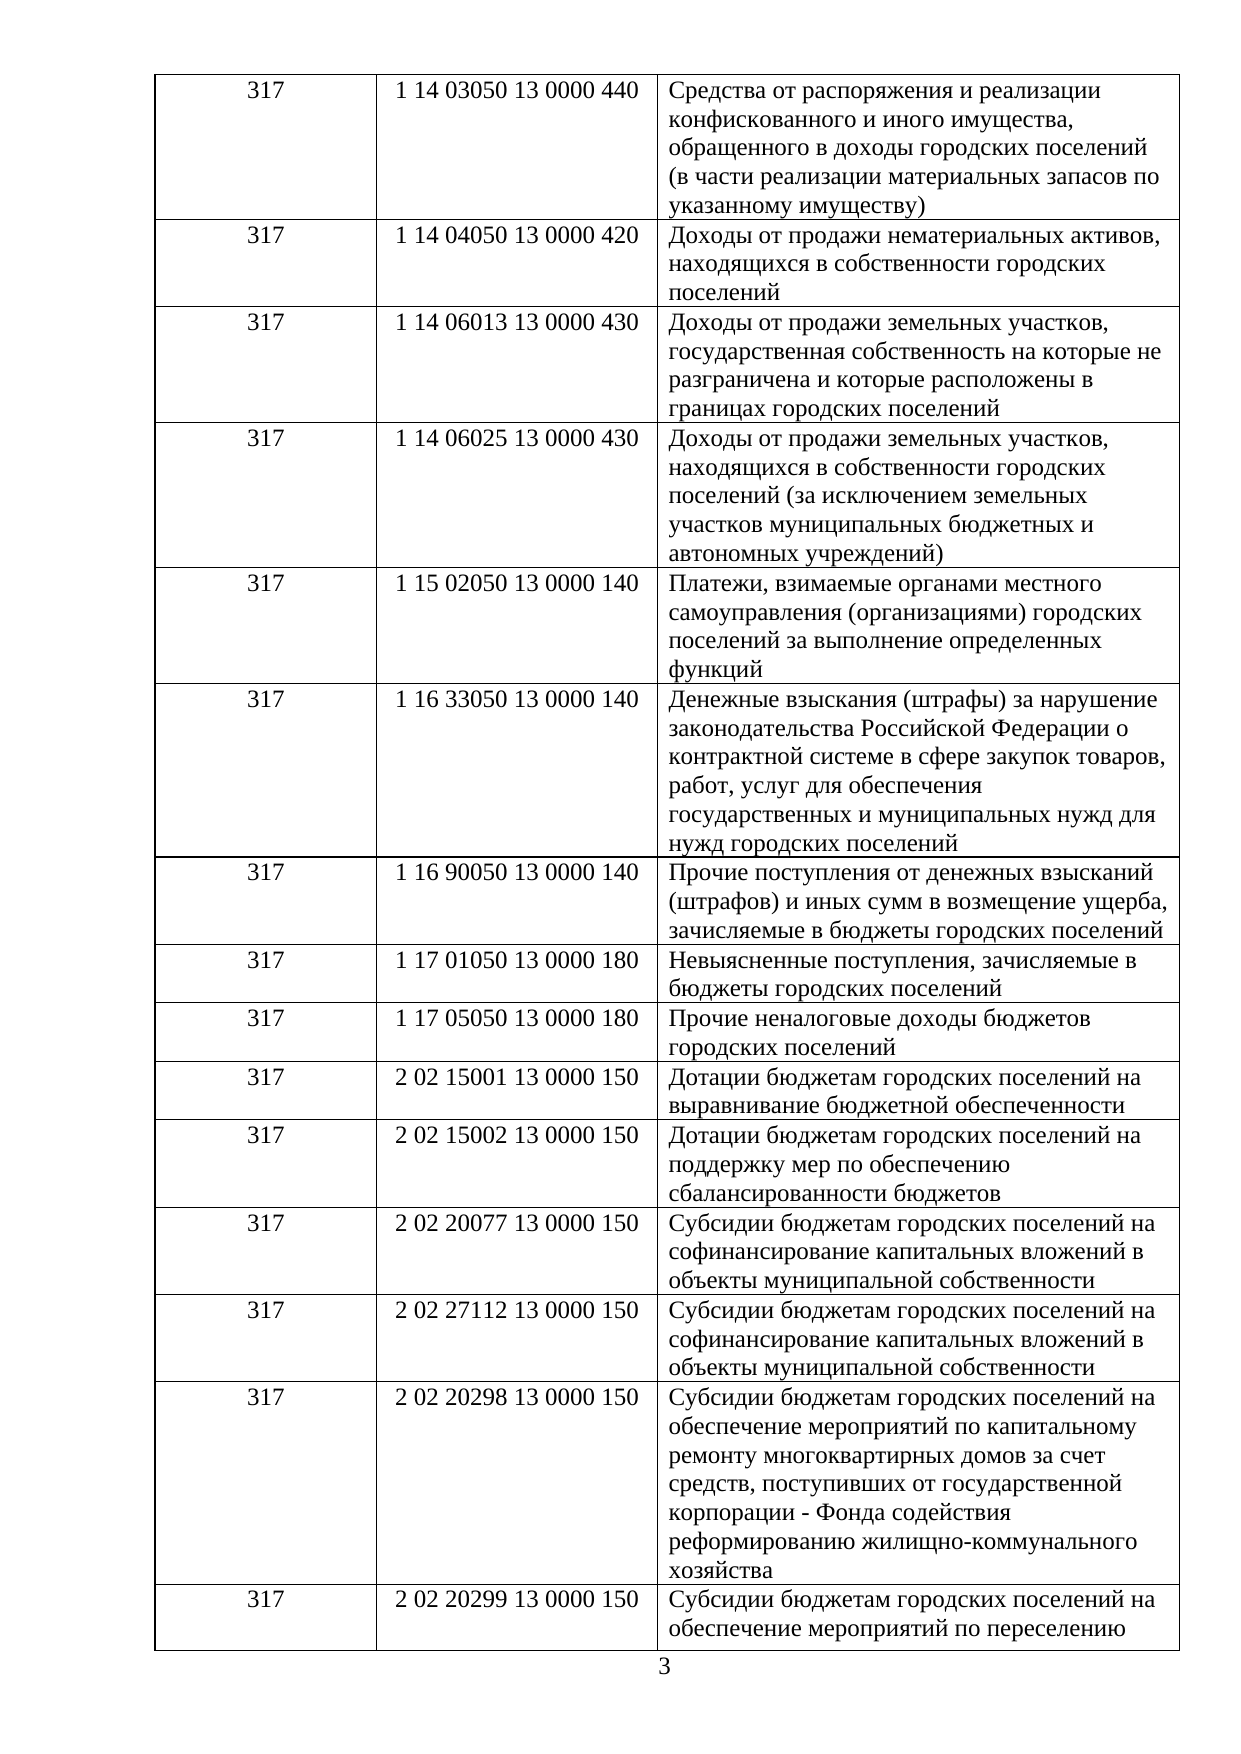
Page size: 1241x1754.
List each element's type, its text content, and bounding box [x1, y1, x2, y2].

table_cell 317 [156, 684, 376, 856]
table_cell Платежи, взимаемые органами местного самоуправления (организациями) городских поселений за выполнение определенных функций [658, 568, 1179, 683]
table_cell Доходы от продажи земельных участков, государственная собственность на которые не разграничена и которые расположены в границах городских поселений [658, 307, 1179, 422]
table_cell 317 [156, 1295, 376, 1381]
table_cell 2 02 20077 13 0000 150 [377, 1208, 657, 1294]
table_cell Невыясненные поступления, зачисляемые в бюджеты городских поселений [658, 945, 1179, 1002]
table_cell Средства от распоряжения и реализации конфискованного и иного имущества, обращенного в доходы городских поселений (в части реализации материальных запасов по указанному имуществу) [658, 75, 1179, 219]
table_cell 317 [156, 1585, 376, 1649]
table_cell Прочие поступления от денежных взысканий (штрафов) и иных сумм в возмещение ущерба, зачисляемые в бюджеты городских поселений [658, 858, 1179, 944]
table_cell Доходы от продажи земельных участков, находящихся в собственности городских поселений (за исключением земельных участков муниципальных бюджетных и автономных учреждений) [658, 423, 1179, 567]
table_cell 1 16 90050 13 0000 140 [377, 858, 657, 944]
table_cell 2 02 20298 13 0000 150 [377, 1382, 657, 1583]
table_cell 1 15 02050 13 0000 140 [377, 568, 657, 683]
table_cell 317 [156, 1382, 376, 1583]
table_cell Субсидии бюджетам городских поселений на софинансирование капитальных вложений в объекты муниципальной собственности [658, 1295, 1179, 1381]
table_cell 2 02 27112 13 0000 150 [377, 1295, 657, 1381]
table_cell 2 02 15002 13 0000 150 [377, 1120, 657, 1207]
table_cell Субсидии бюджетам городских поселений на обеспечение мероприятий по капитальному ремонту многоквартирных домов за счет средств, поступивших от государственной корпорации - Фонда содействия реформированию жилищно-коммунального хозяйства [658, 1382, 1179, 1583]
table_cell 1 17 01050 13 0000 180 [377, 945, 657, 1002]
table_cell 317 [156, 1062, 376, 1119]
table_cell 317 [156, 1208, 376, 1294]
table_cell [377, 1585, 657, 1649]
table_cell 317 [156, 75, 376, 219]
table_cell Доходы от продажи нематериальных активов, находящихся в собственности городских поселений [658, 220, 1179, 306]
table_cell 317 [156, 568, 376, 683]
table_cell Дотации бюджетам городских поселений на выравнивание бюджетной обеспеченности [658, 1062, 1179, 1119]
table_cell 1 17 05050 13 0000 180 [377, 1003, 657, 1061]
table_cell Субсидии бюджетам городских поселений на софинансирование капитальных вложений в объекты муниципальной собственности [658, 1208, 1179, 1294]
table_cell 2 02 15001 13 0000 150 [377, 1062, 657, 1119]
table_cell 317 [156, 945, 376, 1002]
table_cell 1 14 04050 13 0000 420 [377, 220, 657, 306]
table_cell 317 [156, 858, 376, 944]
table_cell 1 14 03050 13 0000 440 [377, 75, 657, 219]
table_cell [658, 1585, 1179, 1649]
table_cell 1 14 06013 13 0000 430 [377, 307, 657, 422]
table_cell 317 [156, 1003, 376, 1061]
table_cell 317 [156, 423, 376, 567]
table_cell Денежные взыскания (штрафы) за нарушение законодательства Российской Федерации о контрактной системе в сфере закупок товаров, работ, услуг для обеспечения государственных и муниципальных нужд для нужд городских поселений [658, 684, 1179, 856]
table_cell 1 14 06025 13 0000 430 [377, 423, 657, 567]
table_cell Прочие неналоговые доходы бюджетов городских поселений [658, 1003, 1179, 1061]
table_cell 317 [156, 1120, 376, 1207]
table_cell Дотации бюджетам городских поселений на поддержку мер по обеспечению сбалансированности бюджетов [658, 1120, 1179, 1207]
table_cell 1 16 33050 13 0000 140 [377, 684, 657, 856]
table_cell 317 [156, 307, 376, 422]
table_cell 317 [156, 220, 376, 306]
